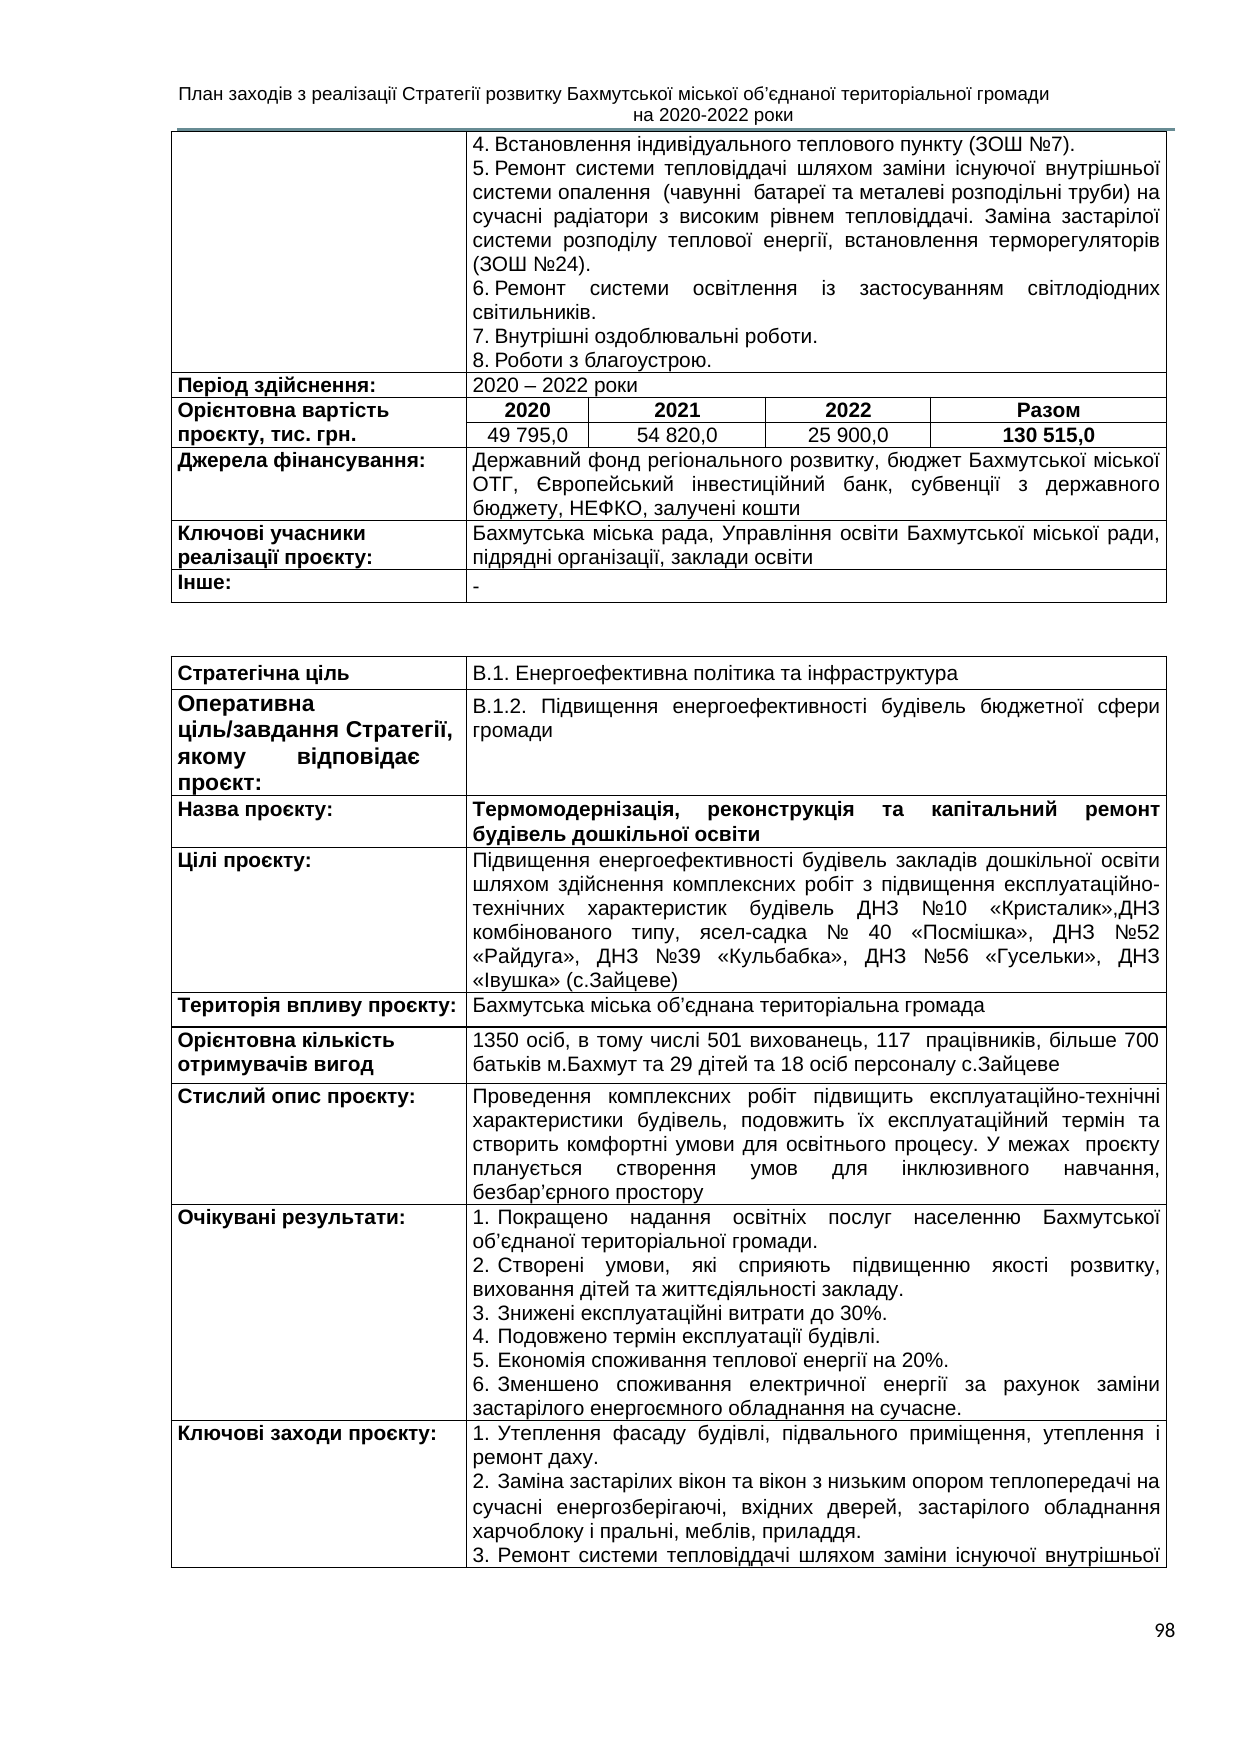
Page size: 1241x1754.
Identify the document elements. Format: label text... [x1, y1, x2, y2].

table_cell 25 900,0 [766, 423, 930, 447]
table_cell Територія впливу проєкту: [172, 993, 466, 1026]
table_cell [172, 132, 466, 372]
table_cell Разом [931, 398, 1166, 422]
table_cell Бахмутська міська об’єднана територіальна громада [467, 993, 1166, 1026]
table_cell Період здійснення: [172, 373, 466, 397]
table_cell 2021 [589, 398, 765, 422]
table_cell 2022 [766, 398, 930, 422]
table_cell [172, 1421, 466, 1567]
table_header В.1. Енергоефективна політика та інфраструктура [467, 657, 1166, 689]
table_cell Оперативна ціль/завдання Стратегії, якому відповідає проєкт: [172, 690, 466, 795]
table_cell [467, 1421, 1166, 1567]
table_cell 49 795,0 [467, 423, 588, 447]
table_cell Підвищення енергоефективності будівель закладів дошкільної освіти шляхом здійснення комплексних робіт з підвищення експлуатаційно-технічних характеристик будівель ДНЗ №10 «Кристалик»,ДНЗ комбінованого типу, ясел-садка № 40 «Посмішка», ДНЗ №52 «Райдуга», ДНЗ №39 «Кульбабка», ДНЗ №56 «Гусельки», ДНЗ «Івушка» (с.Зайцеве) [467, 848, 1166, 992]
table_cell Державний фонд регіонального розвитку, бюджет Бахмутської міської ОТГ, Європейський інвестиційний банк, субвенції з державного бюджету, НЕФКО, залучені кошти [467, 448, 1166, 519]
table_cell 2020 [467, 398, 588, 422]
table_cell Орієнтовна вартість проєкту, тис. грн. [172, 398, 466, 447]
table_cell Назва проєкту: [172, 796, 466, 847]
table_cell Ключові учасники реалізації проєкту: [172, 521, 466, 568]
table_cell 54 820,0 [589, 423, 765, 447]
table_cell Очікувані результати: [172, 1205, 466, 1420]
table_cell Інше: [172, 570, 466, 602]
table_cell Цілі проєкту: [172, 848, 466, 992]
table_cell Бахмутська міська рада, Управління освіти Бахмутської міської ради, підрядні організації, заклади освіти [467, 521, 1166, 568]
table_cell 1350 осіб, в тому числі 501 вихованець, 117 працівників, більше 700 батьків м.Бахмут та 29 дітей та 18 осіб персоналу с.Зайцеве [467, 1028, 1166, 1083]
table_cell Джерела фінансування: [172, 448, 466, 519]
table_header Стратегічна ціль [172, 657, 466, 689]
table_cell Покращено надання освітніх послуг населенню Бахмутської об’єднаної територіальної громади. Створені умови, які сприяють підвищенню якості розвитку, виховання дітей та життєдіяльності закладу. Знижені експлуатаційні витрати до 30%. Подовжено термін експлуатації будівлі. Економія споживання теплової енергії на 20%. Зменшено споживання електричної енергії за рахунок заміни застарілого енергоємного обладнання на сучасне. [467, 1205, 1166, 1420]
table_cell Орієнтовна кількість отримувачів вигод [172, 1028, 466, 1083]
table_cell Термомодернізація, реконструкція та капітальний ремонт будівель дошкільної освіти [467, 796, 1166, 847]
table_cell Стислий опис проєкту: [172, 1084, 466, 1203]
table_cell 2020 – 2022 роки [467, 373, 1166, 397]
table_cell В.1.2. Підвищення енергоефективності будівель бюджетної сфери громади [467, 690, 1166, 795]
table_cell - [467, 570, 1166, 602]
table_cell 130 515,0 [931, 423, 1166, 447]
table_cell Проведення комплексних робіт підвищить експлуатаційно-технічні характеристики будівель, подовжить їх експлуатаційний термін та створить комфортні умови для освітнього процесу. У межах проєкту планується створення умов для інклюзивного навчання, безбар’єрного простору [467, 1084, 1166, 1203]
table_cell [467, 132, 1166, 372]
